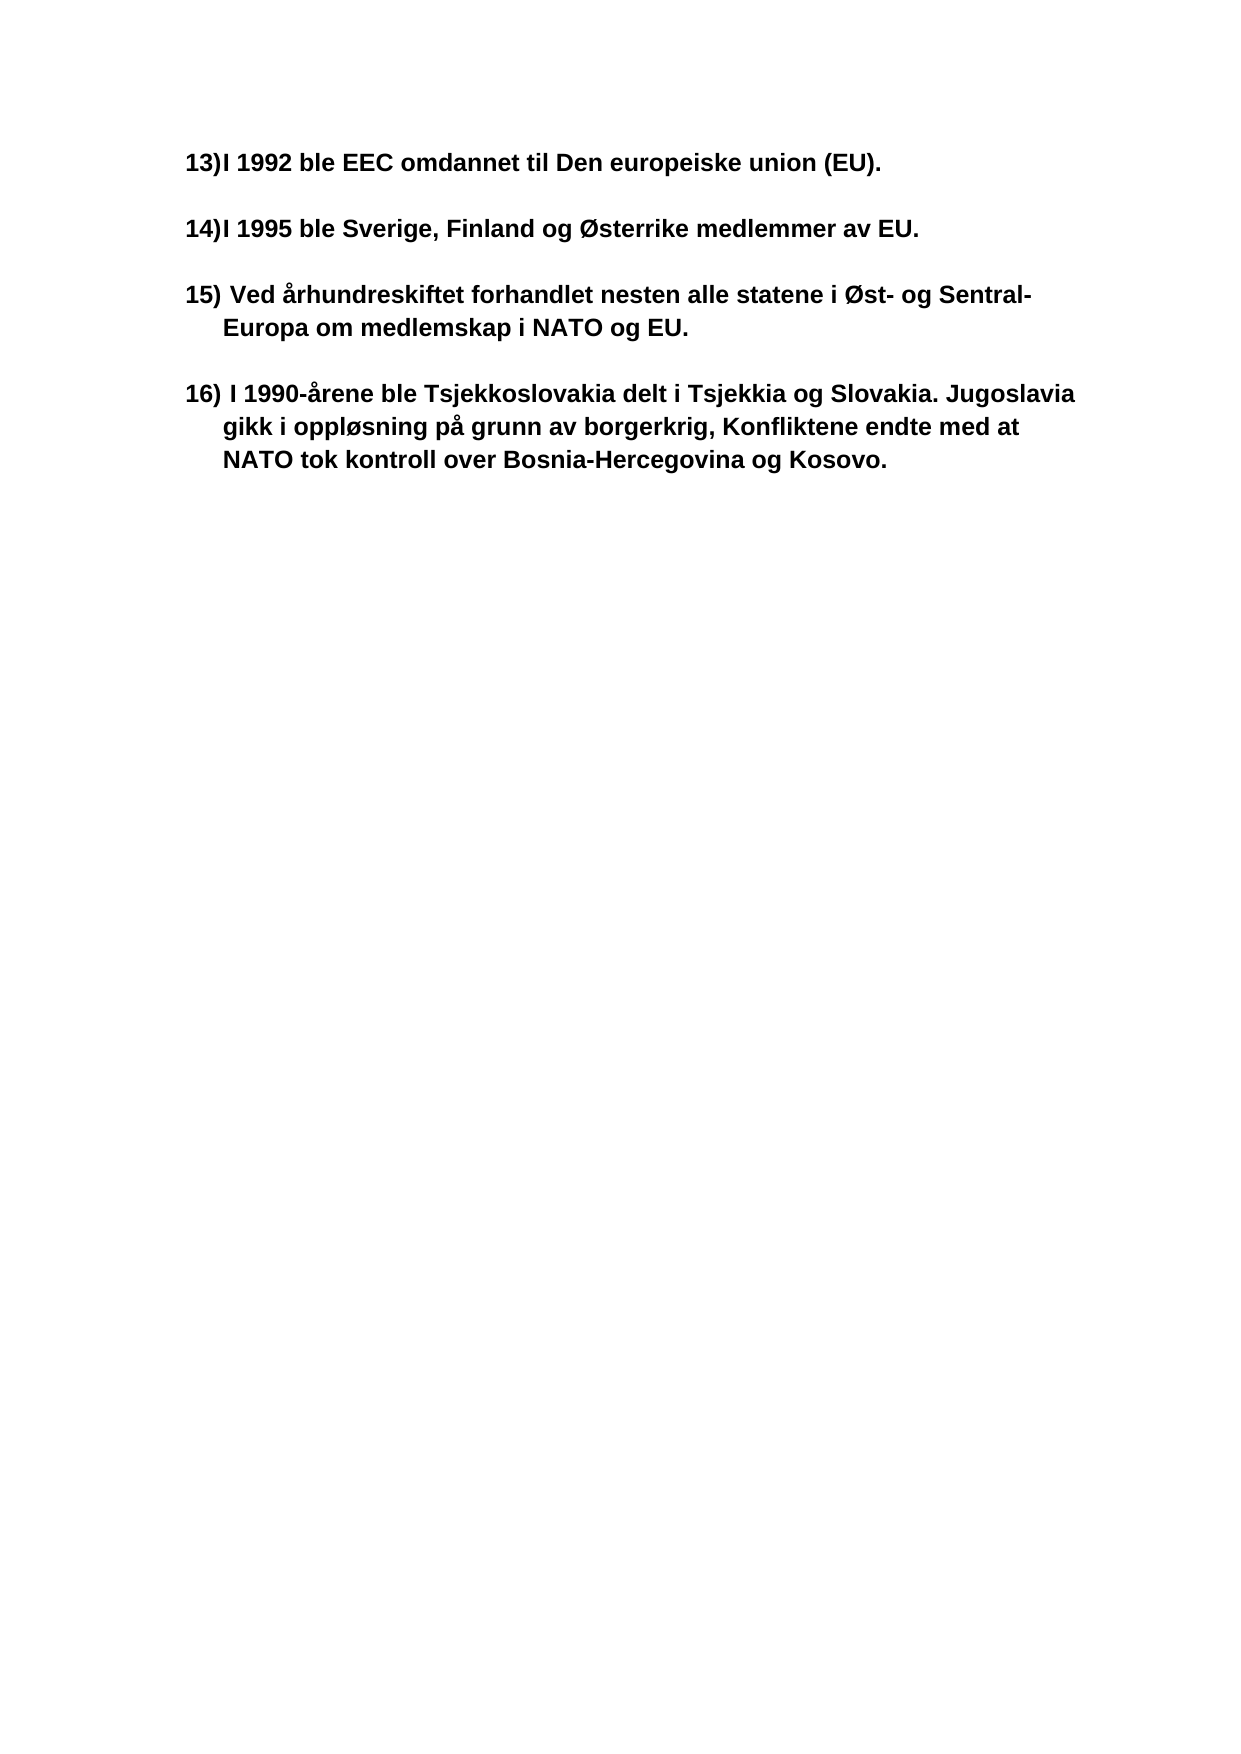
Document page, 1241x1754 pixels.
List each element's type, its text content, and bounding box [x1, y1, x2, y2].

list Ved århundreskiftet forhandlet nesten alle statene i Øst- og Sentral-Europa om medlemskap i NATO og EU. [185, 280, 1093, 341]
list I 1990-årene ble Tsjekkoslovakia delt i Tsjekkia og Slovakia. Jugoslavia gikk i oppløsning på grunn av borgerkrig, Konfliktene endte med at NATO tok kontroll over Bosnia-Hercegovina og Kosovo. [185, 379, 1093, 473]
list I 1992 ble EEC omdannet til Den europeiske union (EU). [185, 148, 1093, 176]
list I 1995 ble Sverige, Finland og Østerrike medlemmer av EU. [185, 214, 1093, 242]
